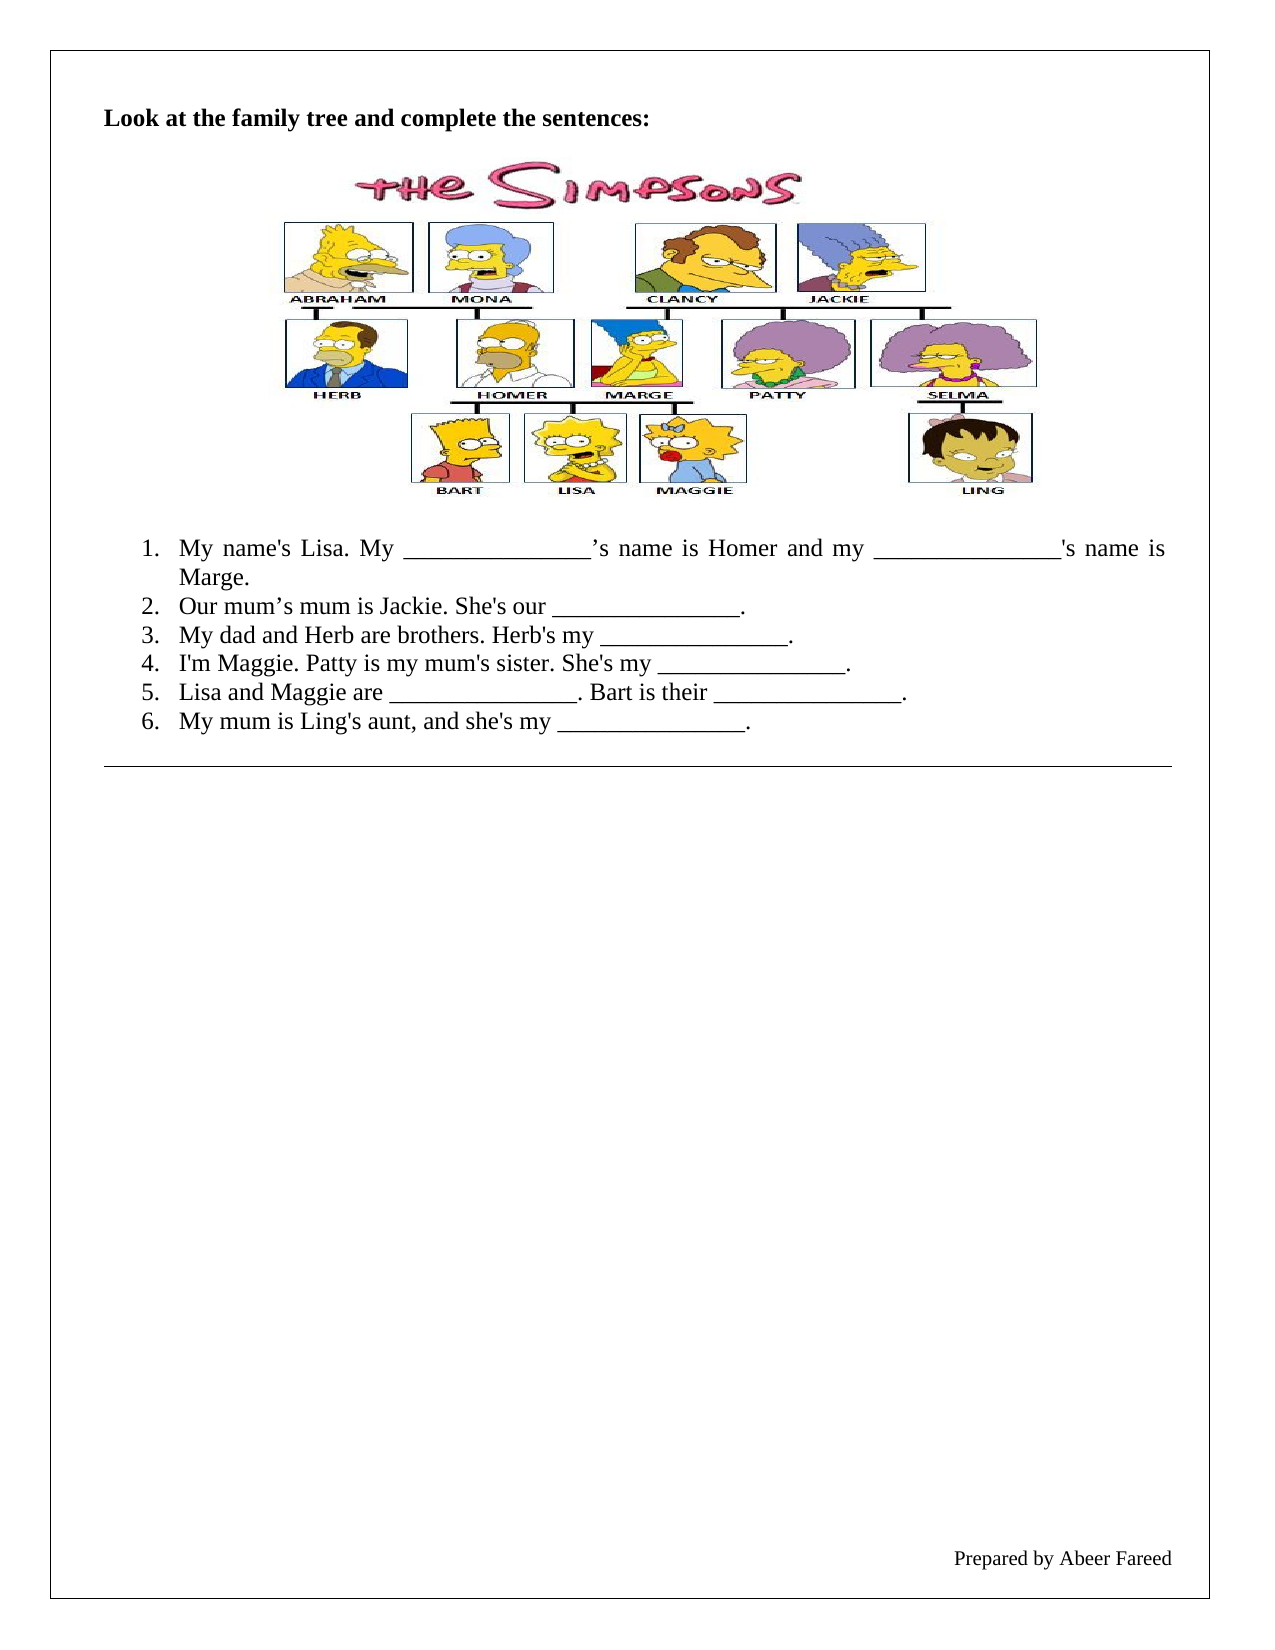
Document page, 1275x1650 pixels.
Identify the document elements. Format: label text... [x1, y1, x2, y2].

list My name's Lisa. My _______________’s name is Homer and my _______________'s name is Marge. [141, 533, 1166, 591]
list My dad and Herb are brothers. Herb's my _______________. [141, 620, 1166, 648]
list My mum is Ling's aunt, and she's my _______________. [141, 706, 1166, 735]
picture [268, 157, 1045, 497]
list Our mum’s mum is Jackie. She's our _______________. [141, 591, 1166, 620]
list Lisa and Maggie are _______________. Bart is their _______________. [141, 677, 1166, 706]
text Look at the family tree and complete the sentences: [103, 103, 1172, 132]
list I'm Maggie. Patty is my mum's sister. She's my _______________. [141, 648, 1166, 677]
